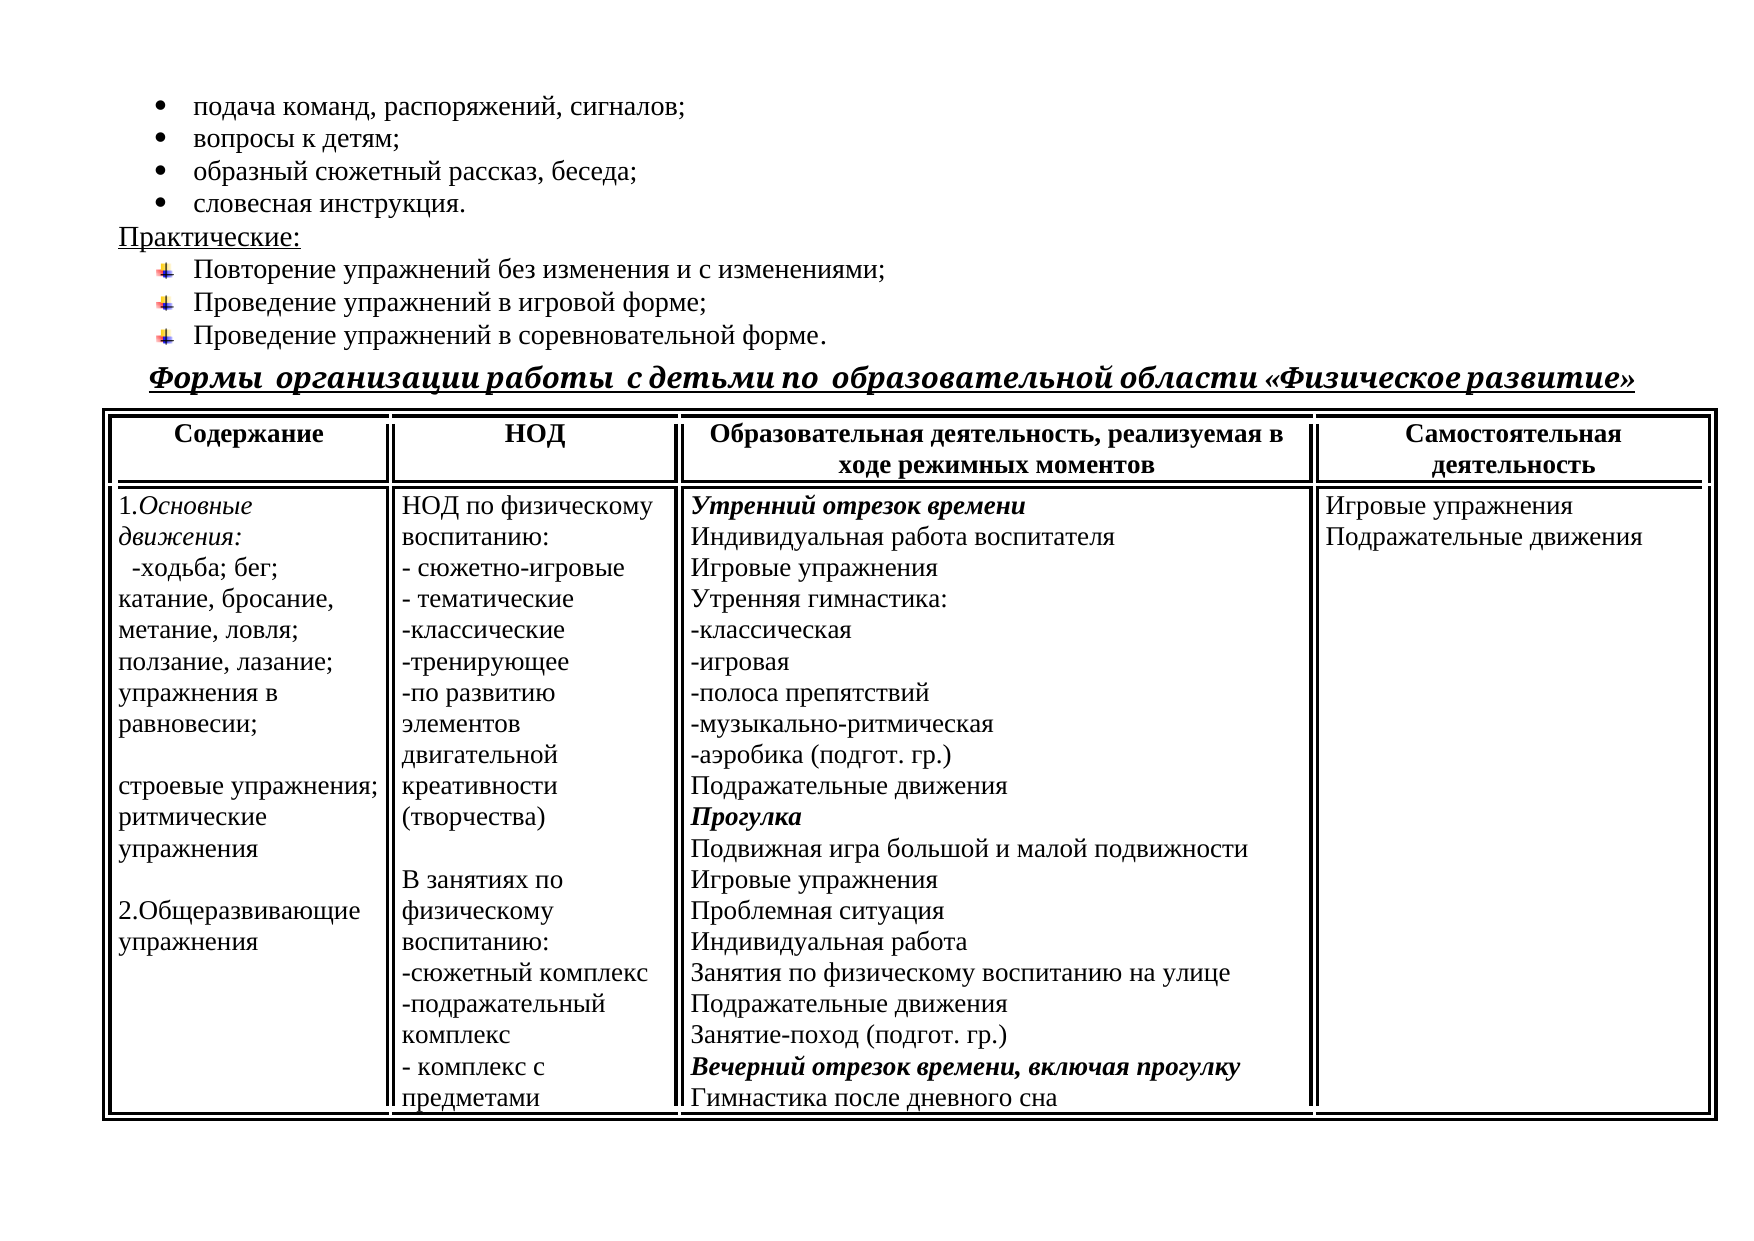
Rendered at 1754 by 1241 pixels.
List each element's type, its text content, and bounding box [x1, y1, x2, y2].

text Практические: [118, 219, 1665, 252]
list Проведение упражнений в соревновательной форме. [156, 317, 1665, 351]
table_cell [107, 480, 390, 1112]
table_header Самостоятельная деятельность [1314, 411, 1713, 480]
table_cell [679, 480, 1314, 1112]
table_header НОД [390, 411, 679, 480]
text Формы организации работы с детьми по образовательной области «Физическое развитие» [118, 362, 1665, 396]
picture [156, 261, 174, 279]
picture [156, 294, 174, 311]
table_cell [390, 480, 679, 1112]
picture [156, 327, 174, 345]
list вопросы к детям; [156, 121, 1665, 154]
table_header Образовательная деятельность, реализуемая в ходе режимных моментов [679, 411, 1314, 480]
list образный сюжетный рассказ, беседа; [156, 154, 1665, 186]
list подача команд, распоряжений, сигналов; [156, 89, 1665, 121]
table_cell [1314, 480, 1713, 1112]
list Проведение упражнений в игровой форме; [156, 284, 1665, 317]
table_header Содержание [107, 411, 390, 480]
list словесная инструкция. [156, 186, 1665, 219]
list Повторение упражнений без изменения и с изменениями; [156, 252, 1665, 284]
